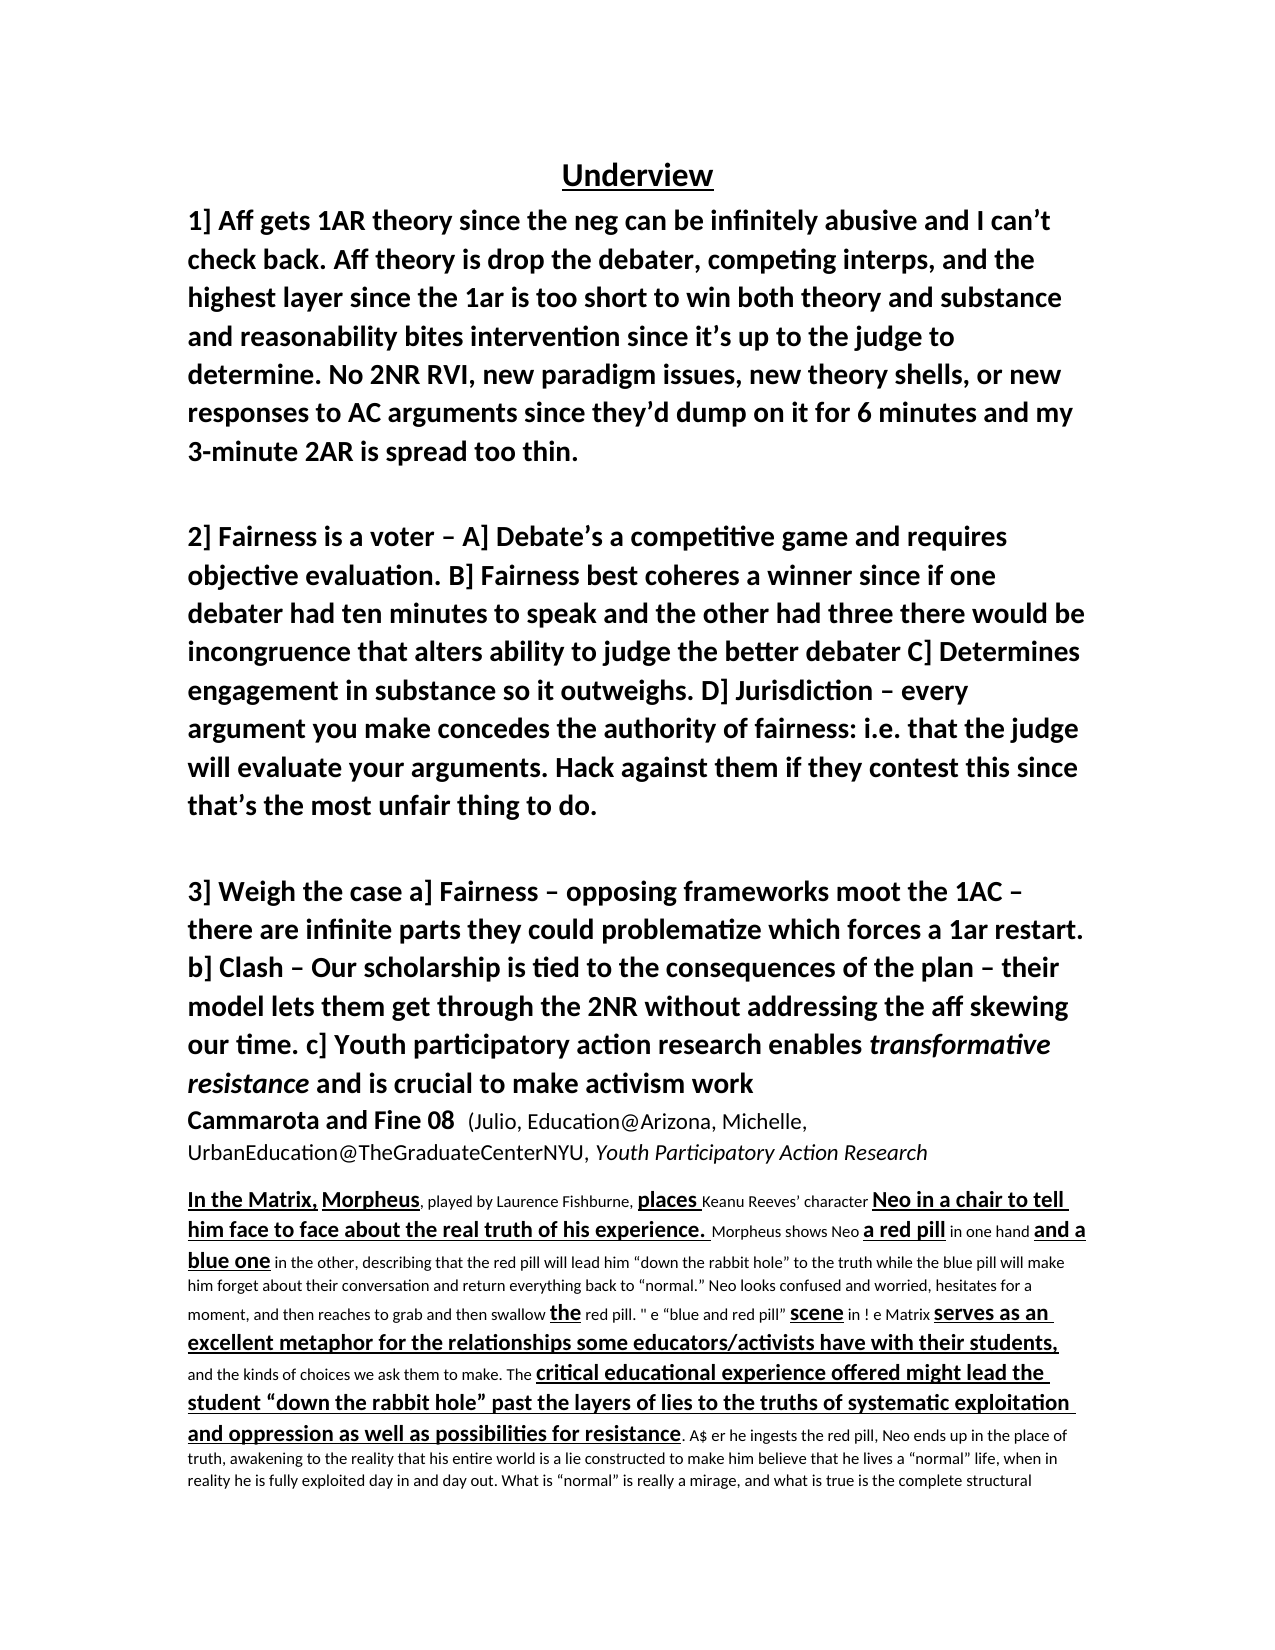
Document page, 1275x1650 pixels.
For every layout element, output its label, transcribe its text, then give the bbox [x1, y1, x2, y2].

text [187, 1185, 1087, 1490]
subtitle 3] Weigh the case a] Fairness – opposing frameworks moot the 1AC – there are infinite parts they could problematize which forces a 1ar restart. b] Clash – Our scholarship is tied to the consequences of the plan – their model lets them get through the 2NR without addressing the aff skewing our time. c] Youth participatory action research enables transformative resistance and is crucial to make activism work [187, 873, 1087, 1100]
subtitle Underview [187, 154, 1087, 195]
subtitle 1] Aff gets 1AR theory since the neg can be infinitely abusive and I can’t check back. Aff theory is drop the debater, competing interps, and the highest layer since the 1ar is too short to win both theory and substance and reasonability bites intervention since it’s up to the judge to determine. No 2NR RVI, new paradigm issues, new theory shells, or new responses to AC arguments since they’d dump on it for 6 minutes and my 3-minute 2AR is spread too thin. [187, 202, 1087, 468]
subtitle 2] Fairness is a voter – A] Debate’s a competitive game and requires objective evaluation. B] Fairness best coheres a winner since if one debater had ten minutes to speak and the other had three there would be incongruence that alters ability to judge the better debater C] Determines engagement in substance so it outweighs. D] Jurisdiction – every argument you make concedes the authority of fairness: i.e. that the judge will evaluate your arguments. Hack against them if they contest this since that’s the most unfair thing to do. [187, 518, 1087, 823]
text Cammarota and Fine 08 (Julio, Education@Arizona, Michelle, UrbanEducation@TheGraduateCenterNYU, Youth Participatory Action Research [187, 1103, 1087, 1166]
